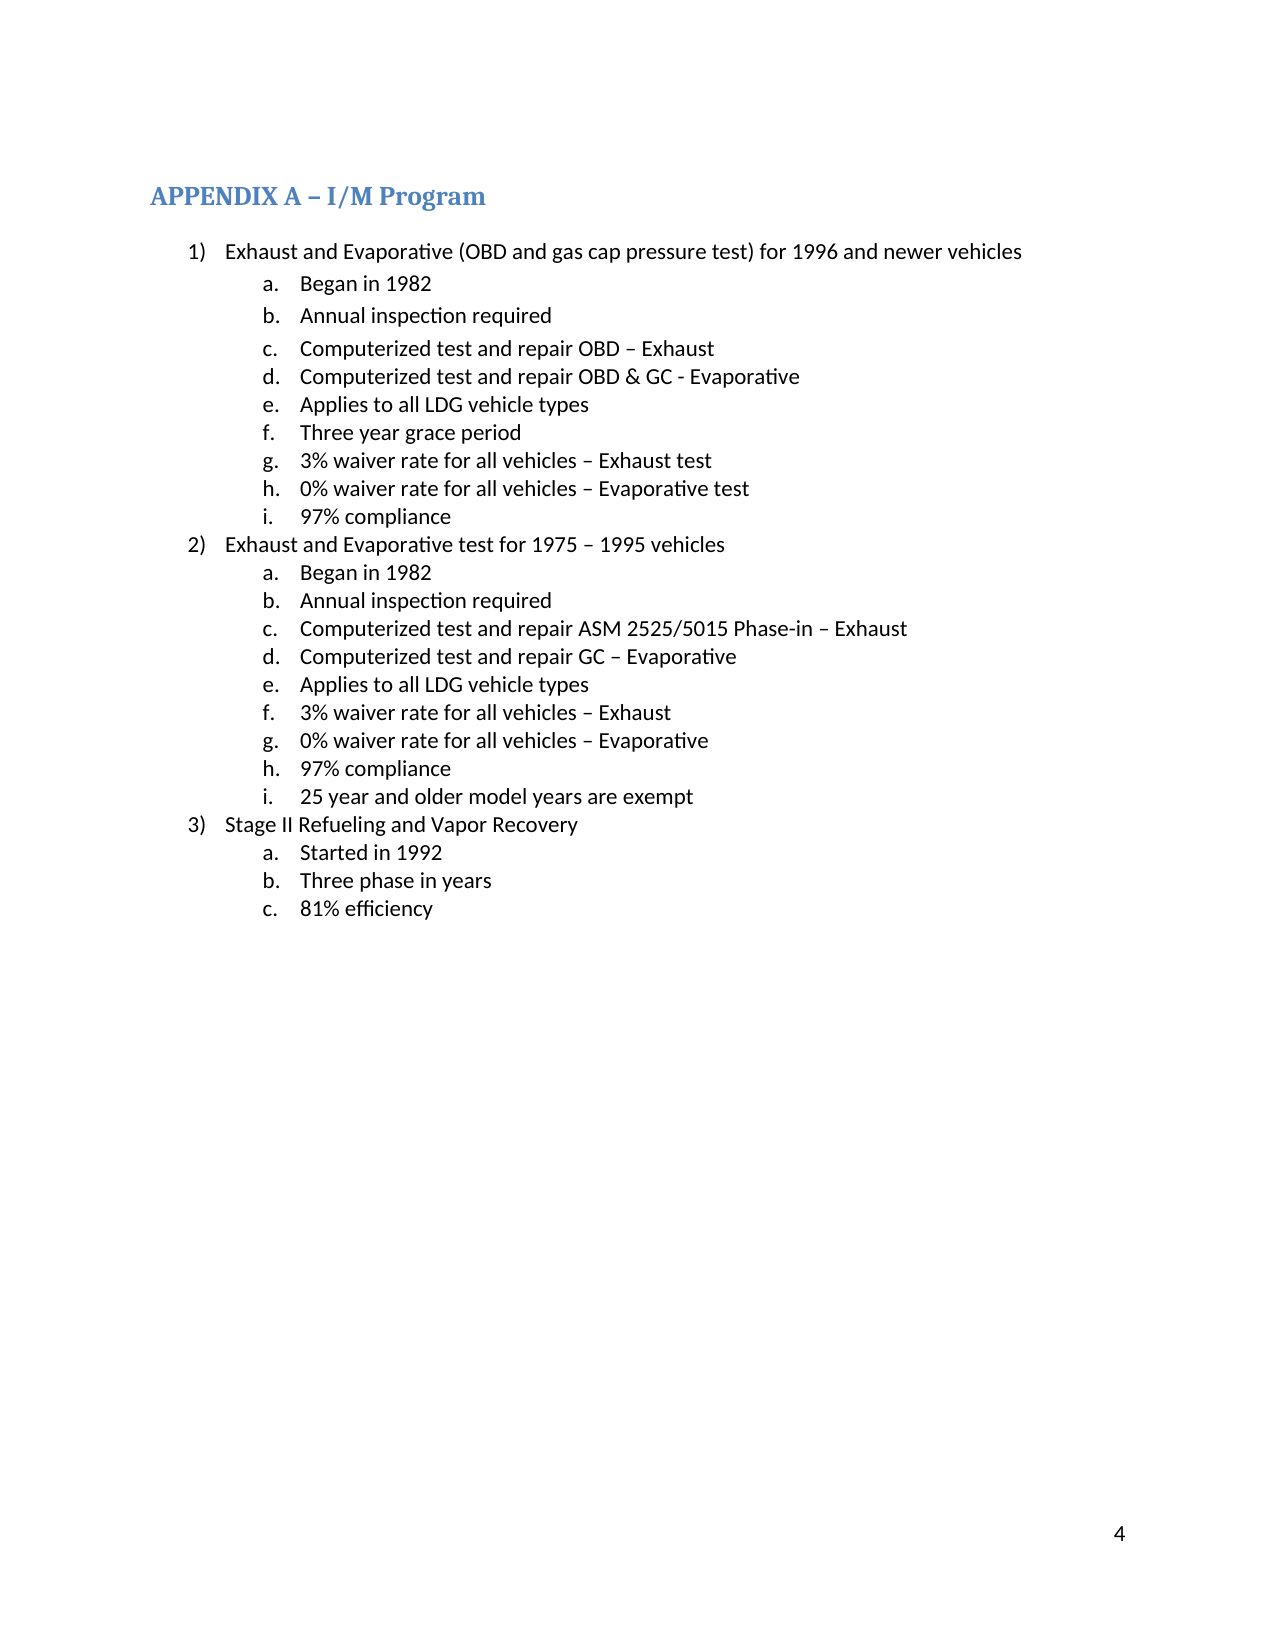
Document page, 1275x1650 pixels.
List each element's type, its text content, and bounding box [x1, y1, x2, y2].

list Annual inspection required [262, 586, 1125, 614]
list 25 year and older model years are exempt [262, 782, 1125, 810]
list Began in 1982 [262, 269, 1125, 297]
list 0% waiver rate for all vehicles – Evaporative [262, 726, 1125, 754]
list 3% waiver rate for all vehicles – Exhaust test [262, 446, 1125, 474]
list Stage II Refueling and Vapor Recovery [187, 810, 1125, 838]
list Exhaust and Evaporative test for 1975 – 1995 vehicles [187, 530, 1125, 558]
list Computerized test and repair ASM 2525/5015 Phase-in – Exhaust [262, 614, 1125, 642]
list 97% compliance [262, 502, 1125, 530]
list Three year grace period [262, 418, 1125, 446]
list Computerized test and repair OBD & GC - Evaporative [262, 362, 1125, 390]
list 81% efficiency [262, 894, 1125, 922]
list Began in 1982 [262, 558, 1125, 586]
list Computerized test and repair GC – Evaporative [262, 642, 1125, 670]
subtitle APPENDIX A – I/M Program [150, 181, 1125, 212]
list Applies to all LDG vehicle types [262, 670, 1125, 698]
list Computerized test and repair OBD – Exhaust [262, 334, 1125, 362]
list Annual inspection required [262, 302, 1125, 329]
list Applies to all LDG vehicle types [262, 390, 1125, 418]
list Exhaust and Evaporative (OBD and gas cap pressure test) for 1996 and newer vehicles [187, 237, 1125, 265]
list Started in 1992 [262, 838, 1125, 866]
list Three phase in years [262, 866, 1125, 894]
list 3% waiver rate for all vehicles – Exhaust [262, 698, 1125, 726]
list 97% compliance [262, 754, 1125, 782]
list 0% waiver rate for all vehicles – Evaporative test [262, 474, 1125, 502]
